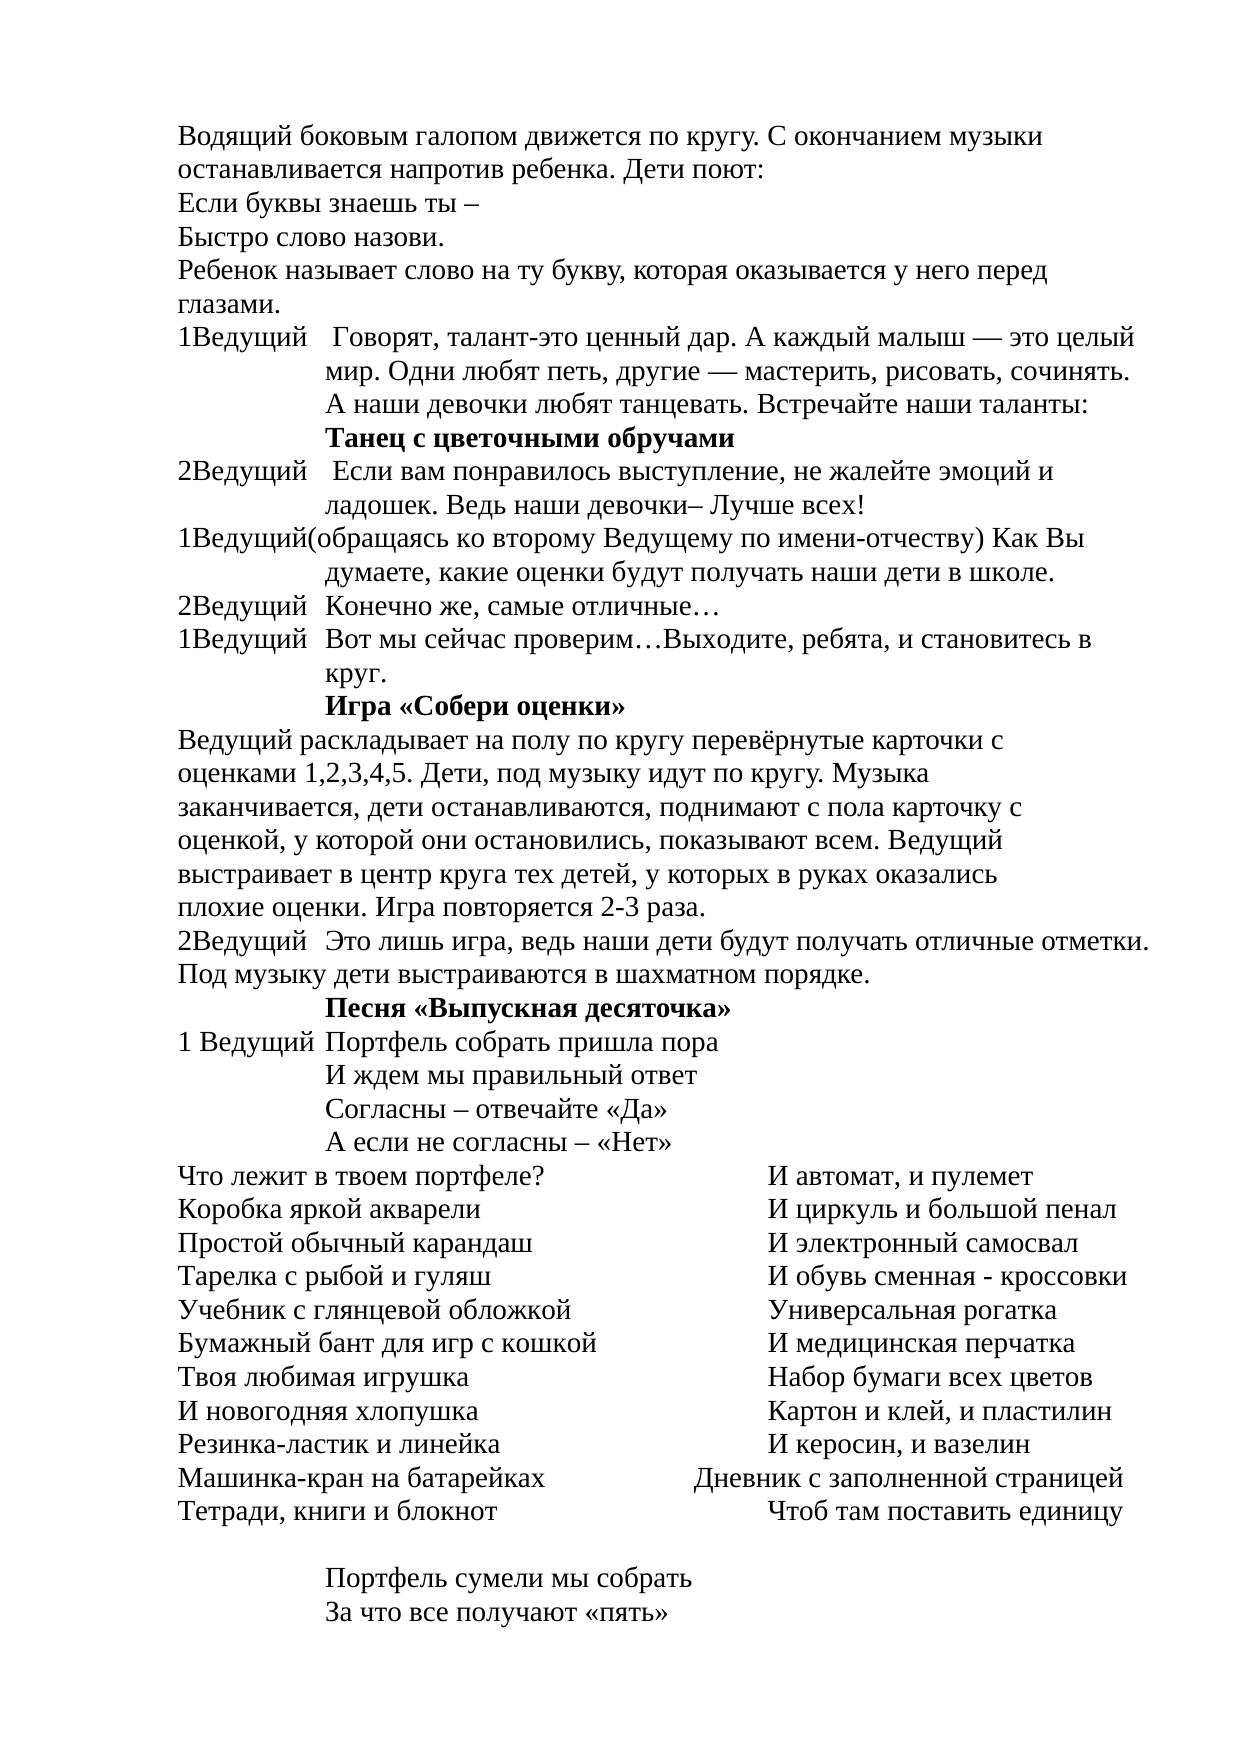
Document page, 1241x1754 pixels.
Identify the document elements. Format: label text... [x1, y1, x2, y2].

text И ждем мы правильный ответ [177, 1057, 1152, 1091]
text Песня «Выпускная десяточка» [177, 990, 1152, 1024]
text Если буквы знаешь ты – [177, 185, 1152, 219]
text Портфель сумели мы собрать [177, 1560, 1152, 1594]
text Быстро слово назови. [177, 219, 1152, 252]
text Твоя любимая игрушка Набор бумаги всех цветов [177, 1359, 1152, 1393]
text Ведущий раскладывает на полу по кругу перевёрнутые карточки с [177, 722, 1152, 755]
text Танец с цветочными обручами [251, 420, 1152, 453]
text 1 Ведущий Портфель собрать пришла пора [177, 1024, 1152, 1057]
text Под музыку дети выстраиваются в шахматном порядке. [177, 957, 1152, 990]
text Тетради, книги и блокнот Чтоб там поставить единицу [177, 1493, 1152, 1527]
text Тарелка с рыбой и гуляш И обувь сменная - кроссовки [177, 1258, 1152, 1292]
text Ребенок называет слово на ту букву, которая оказывается у него перед глазами. [177, 252, 1152, 319]
text оценкой, у которой они остановились, показывают всем. Ведущий [177, 822, 1152, 856]
text 2Ведущий Это лишь игра, ведь наши дети будут получать отличные отметки. [177, 923, 1152, 957]
text Что лежит в твоем портфеле? И автомат, и пулемет [177, 1158, 1152, 1191]
text Учебник с глянцевой обложкой Универсальная рогатка [177, 1292, 1152, 1326]
text 2Ведущий Если вам понравилось выступление, не жалейте эмоций и ладошек. Ведь наши девочки– Лучше всех! [177, 453, 1152, 521]
text Простой обычный карандаш И электронный самосвал [177, 1225, 1152, 1258]
text оценками 1,2,3,4,5. Дети, под музыку идут по кругу. Музыка [177, 755, 1152, 789]
text 1Ведущий Вот мы сейчас проверим…Выходите, ребята, и становитесь в круг. [177, 621, 1152, 688]
text Бумажный бант для игр с кошкой И медицинская перчатка [177, 1326, 1152, 1359]
text заканчивается, дети останавливаются, поднимают с пола карточку с [177, 789, 1152, 822]
text Игра «Собери оценки» [177, 688, 1152, 722]
text И новогодняя хлопушка Картон и клей, и пластилин [177, 1393, 1152, 1426]
text А если не согласны – «Нет» [177, 1124, 1152, 1158]
text Коробка яркой акварели И циркуль и большой пенал [177, 1191, 1152, 1225]
text 1Ведущий Говорят, талант-это ценный дар. А каждый малыш — это целый мир. Одни любят петь, другие — мастерить, рисовать, сочинять. А наши девочки любят танцевать. Встречайте наши таланты: [177, 319, 1152, 420]
text Согласны – отвечайте «Да» [177, 1091, 1152, 1124]
text выстраивает в центр круга тех детей, у которых в руках оказались [177, 856, 1152, 889]
text За что все получают «пять» [177, 1594, 1152, 1627]
text Водящий боковым галопом движется по кругу. С окончанием музыки останавливается напротив ребенка. Дети поют: [177, 118, 1152, 185]
text плохие оценки. Игра повторяется 2-3 раза. [177, 889, 1152, 923]
text 1Ведущий(обращаясь ко второму Ведущему по имени-отчеству) Как Вы думаете, какие оценки будут получать наши дети в школе. [177, 521, 1152, 588]
text Машинка-кран на батарейках Дневник с заполненной страницей [177, 1460, 1152, 1493]
text 2Ведущий Конечно же, самые отличные… [177, 588, 1152, 621]
text Резинка-ластик и линейка И керосин, и вазелин [177, 1426, 1152, 1460]
